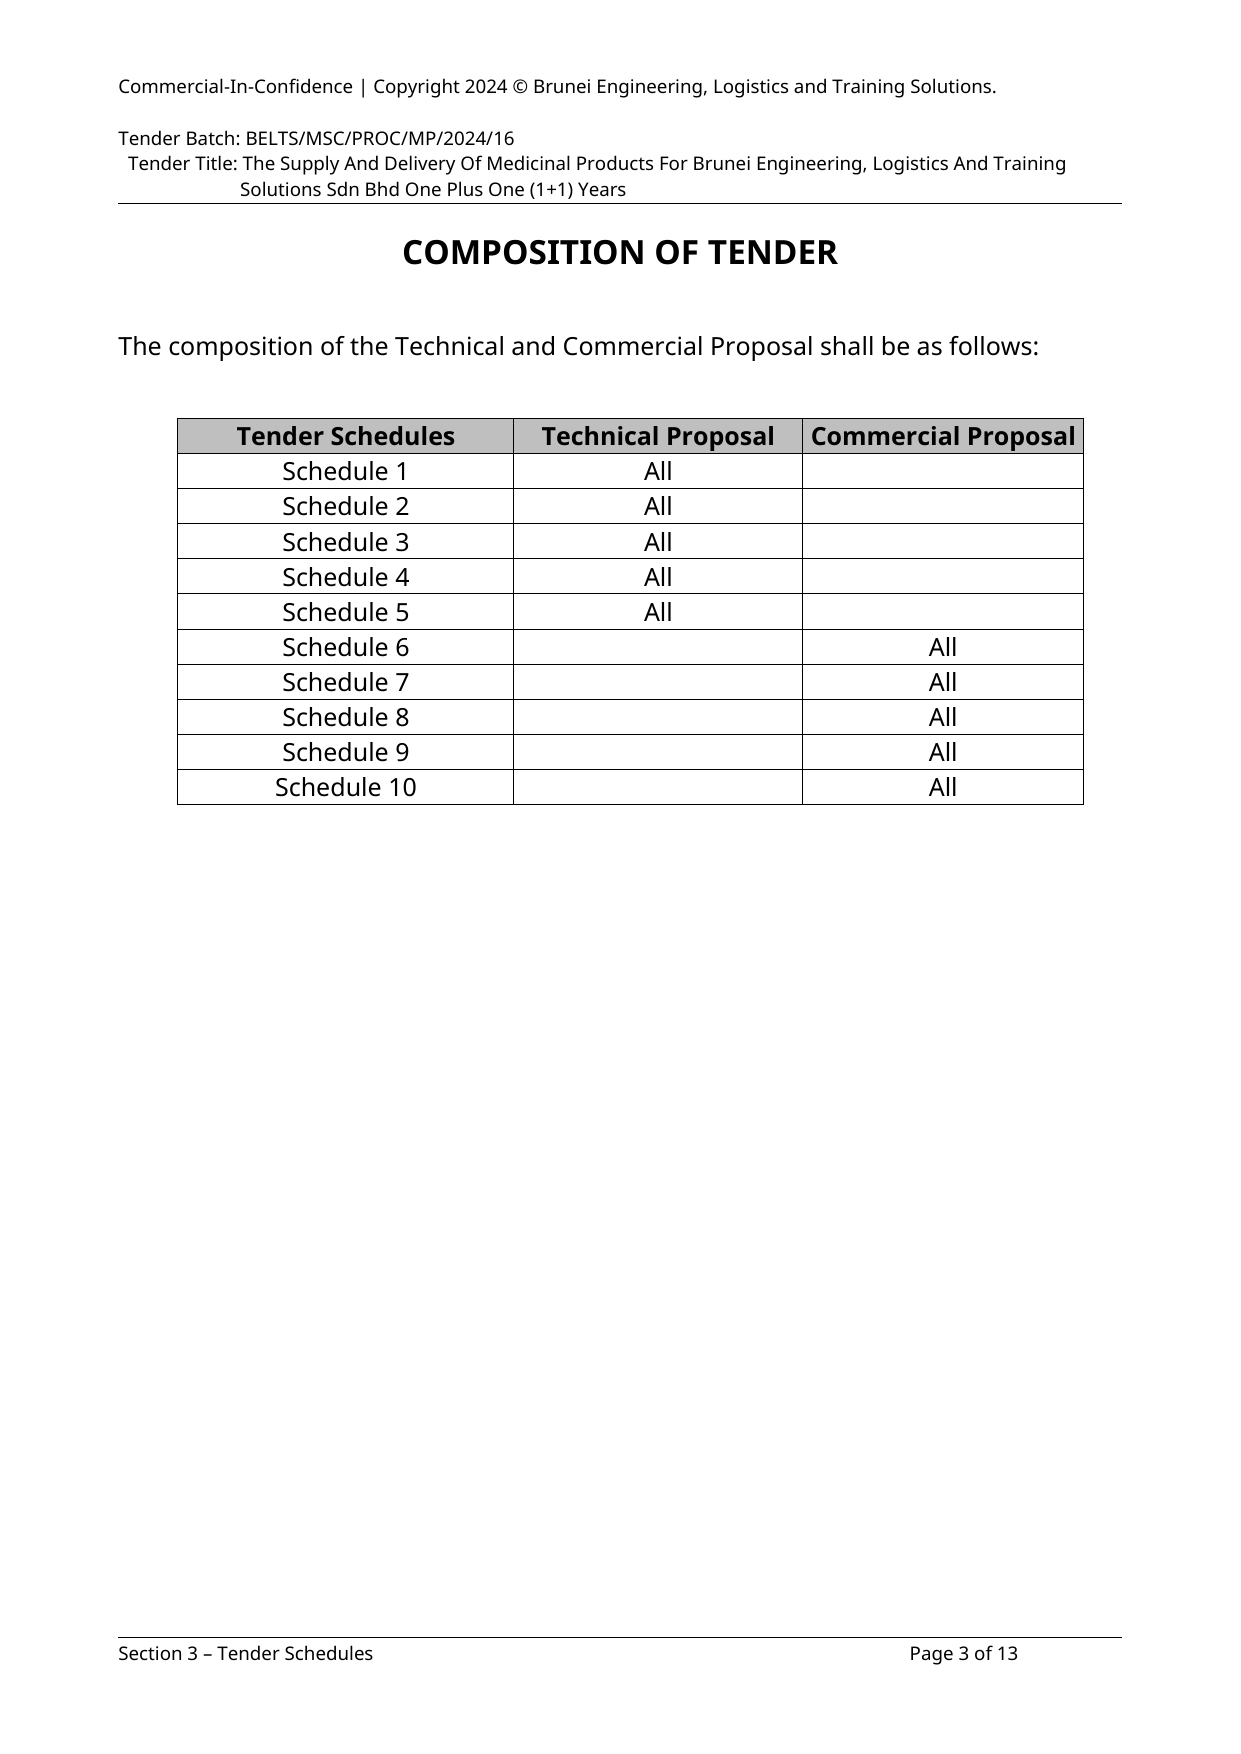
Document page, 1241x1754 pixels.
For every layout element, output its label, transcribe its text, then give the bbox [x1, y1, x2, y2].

table_cell Schedule 3 [178, 524, 513, 558]
table_cell [803, 594, 1083, 628]
table_header Commercial Proposal [803, 419, 1083, 453]
table_cell [514, 700, 802, 734]
table_cell Schedule 6 [178, 630, 513, 663]
table_cell Schedule 8 [178, 700, 513, 734]
table_cell [514, 735, 802, 769]
table_cell All [803, 770, 1083, 804]
subtitle COMPOSITION OF TENDER [118, 228, 1122, 274]
table_cell All [803, 630, 1083, 663]
table_cell All [803, 700, 1083, 734]
table_cell Schedule 7 [178, 665, 513, 699]
table_cell Schedule 9 [178, 735, 513, 769]
table_cell Schedule 10 [178, 770, 513, 804]
table_cell [803, 524, 1083, 558]
table_cell [803, 489, 1083, 523]
table_cell All [514, 454, 802, 488]
table_cell All [514, 559, 802, 593]
table_header Tender Schedules [178, 419, 513, 453]
table_cell All [514, 489, 802, 523]
text The composition of the Technical and Commercial Proposal shall be as follows: [118, 329, 1122, 363]
table_cell All [514, 524, 802, 558]
table_cell Schedule 1 [178, 454, 513, 488]
table_cell [803, 559, 1083, 593]
table_cell All [514, 594, 802, 628]
table_cell Schedule 5 [178, 594, 513, 628]
table_header Technical Proposal [514, 419, 802, 453]
table_cell Schedule 2 [178, 489, 513, 523]
table_cell All [803, 735, 1083, 769]
table_cell All [803, 665, 1083, 699]
table_cell [514, 630, 802, 663]
table_cell [514, 770, 802, 804]
table_cell [803, 454, 1083, 488]
table_cell Schedule 4 [178, 559, 513, 593]
table_cell [514, 665, 802, 699]
